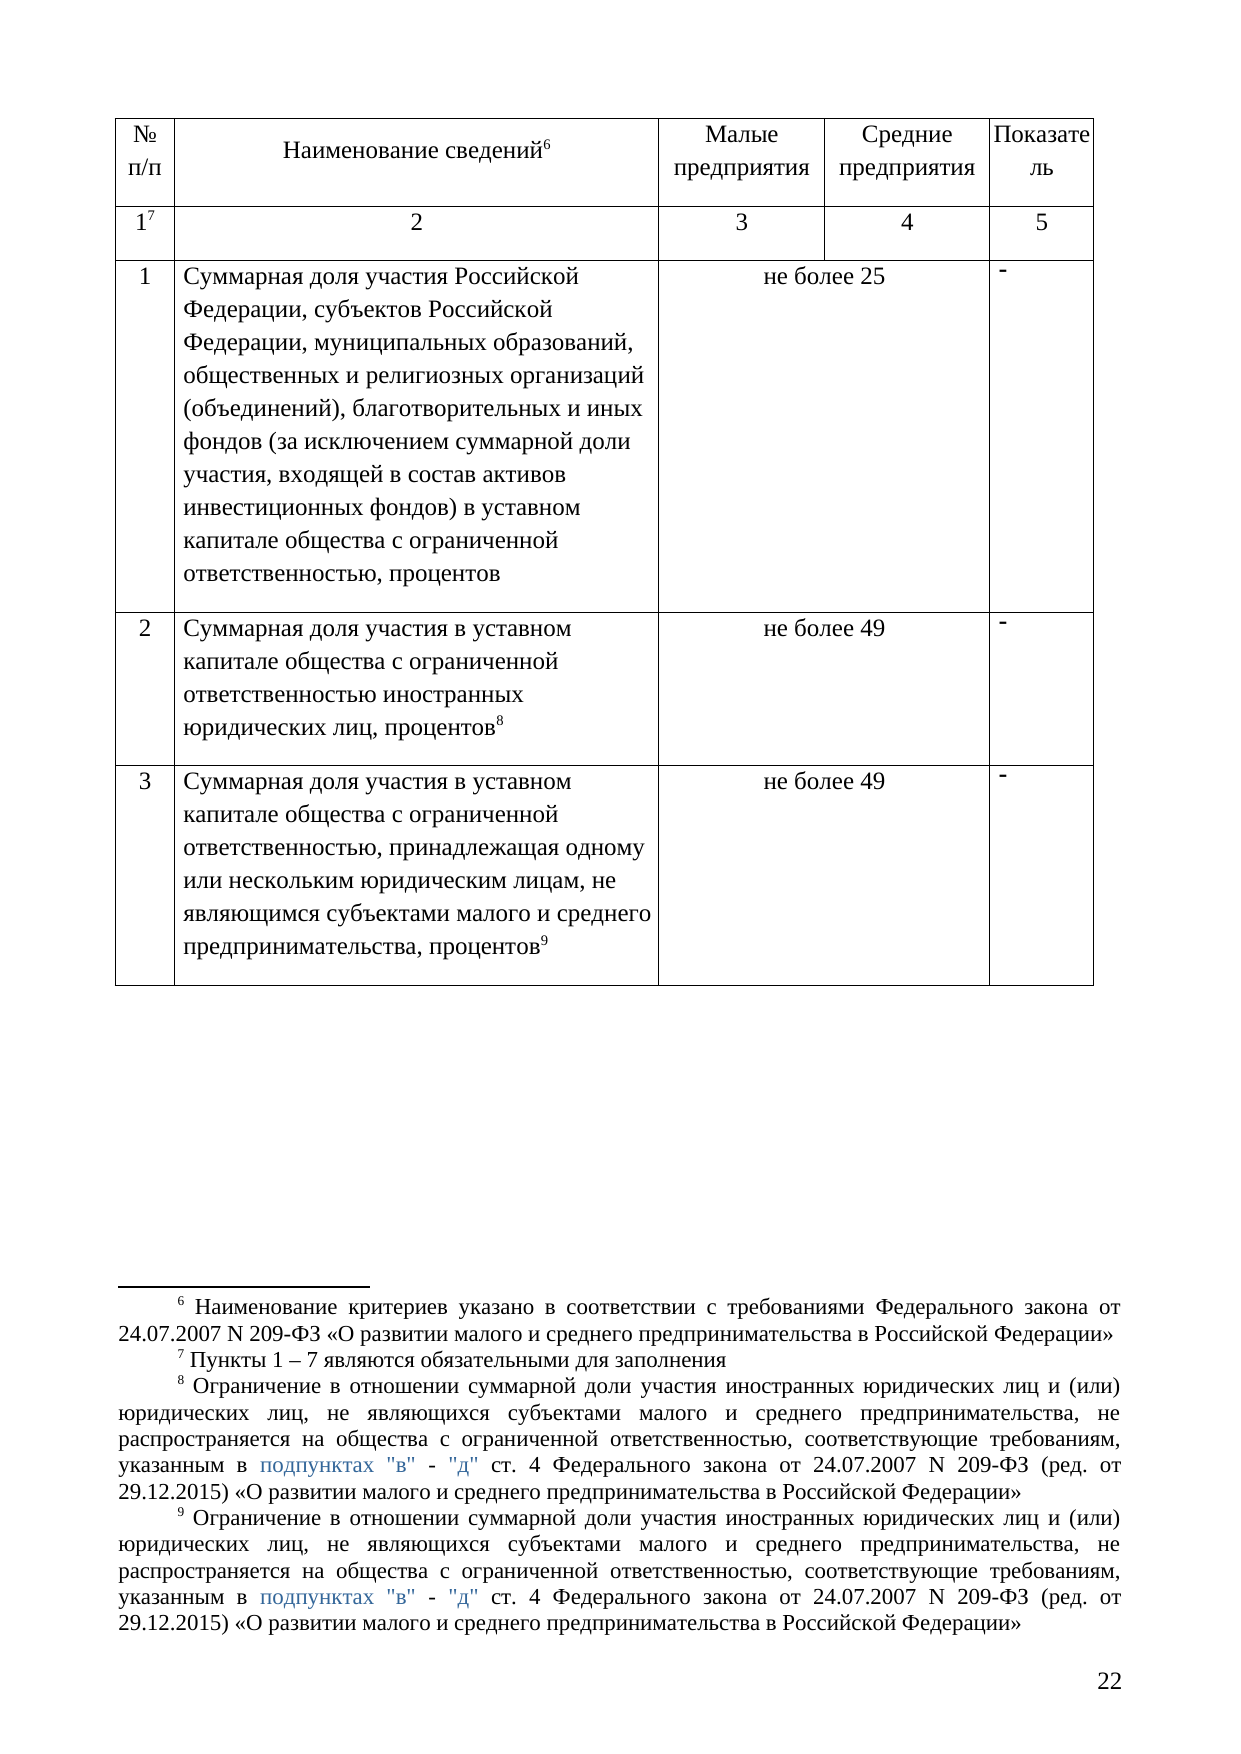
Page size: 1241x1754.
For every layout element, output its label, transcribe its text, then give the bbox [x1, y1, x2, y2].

table_cell не более 25 [659, 261, 989, 612]
table_cell Суммарная доля участия в уставном капитале общества с ограниченной ответственностью, принадлежащая одному или нескольким юридическим лицам, не являющимся субъектами малого и среднего предпринимательства, процентов [175, 766, 658, 985]
table_cell 3 [659, 207, 824, 260]
table_header Показатель [990, 119, 1093, 206]
table_cell 4 [825, 207, 989, 260]
table_cell 5 [990, 207, 1093, 260]
table_cell 2 [175, 207, 658, 260]
table_cell [990, 613, 1093, 765]
table_cell 1 [116, 261, 174, 612]
table_cell [990, 766, 1093, 985]
table_cell Суммарная доля участия Российской Федерации, субъектов Российской Федерации, муниципальных образований, общественных и религиозных организаций (объединений), благотворительных и иных фондов (за исключением суммарной доли участия, входящей в состав активов инвестиционных фондов) в уставном капитале общества с ограниченной ответственностью, процентов [175, 261, 658, 612]
table_cell Суммарная доля участия в уставном капитале общества с ограниченной ответственностью иностранных юридических лиц, процентов [175, 613, 658, 765]
table_cell не более 49 [659, 613, 989, 765]
table_cell 1 [116, 207, 174, 260]
table_header № п/п [116, 119, 174, 206]
table_header Наименование сведений [175, 119, 658, 206]
table_cell [990, 261, 1093, 612]
table_cell не более 49 [659, 766, 989, 985]
table_header Малые предприятия [659, 119, 824, 206]
table_cell 2 [116, 613, 174, 765]
table_cell 3 [116, 766, 174, 985]
table_header Средние предприятия [825, 119, 989, 206]
